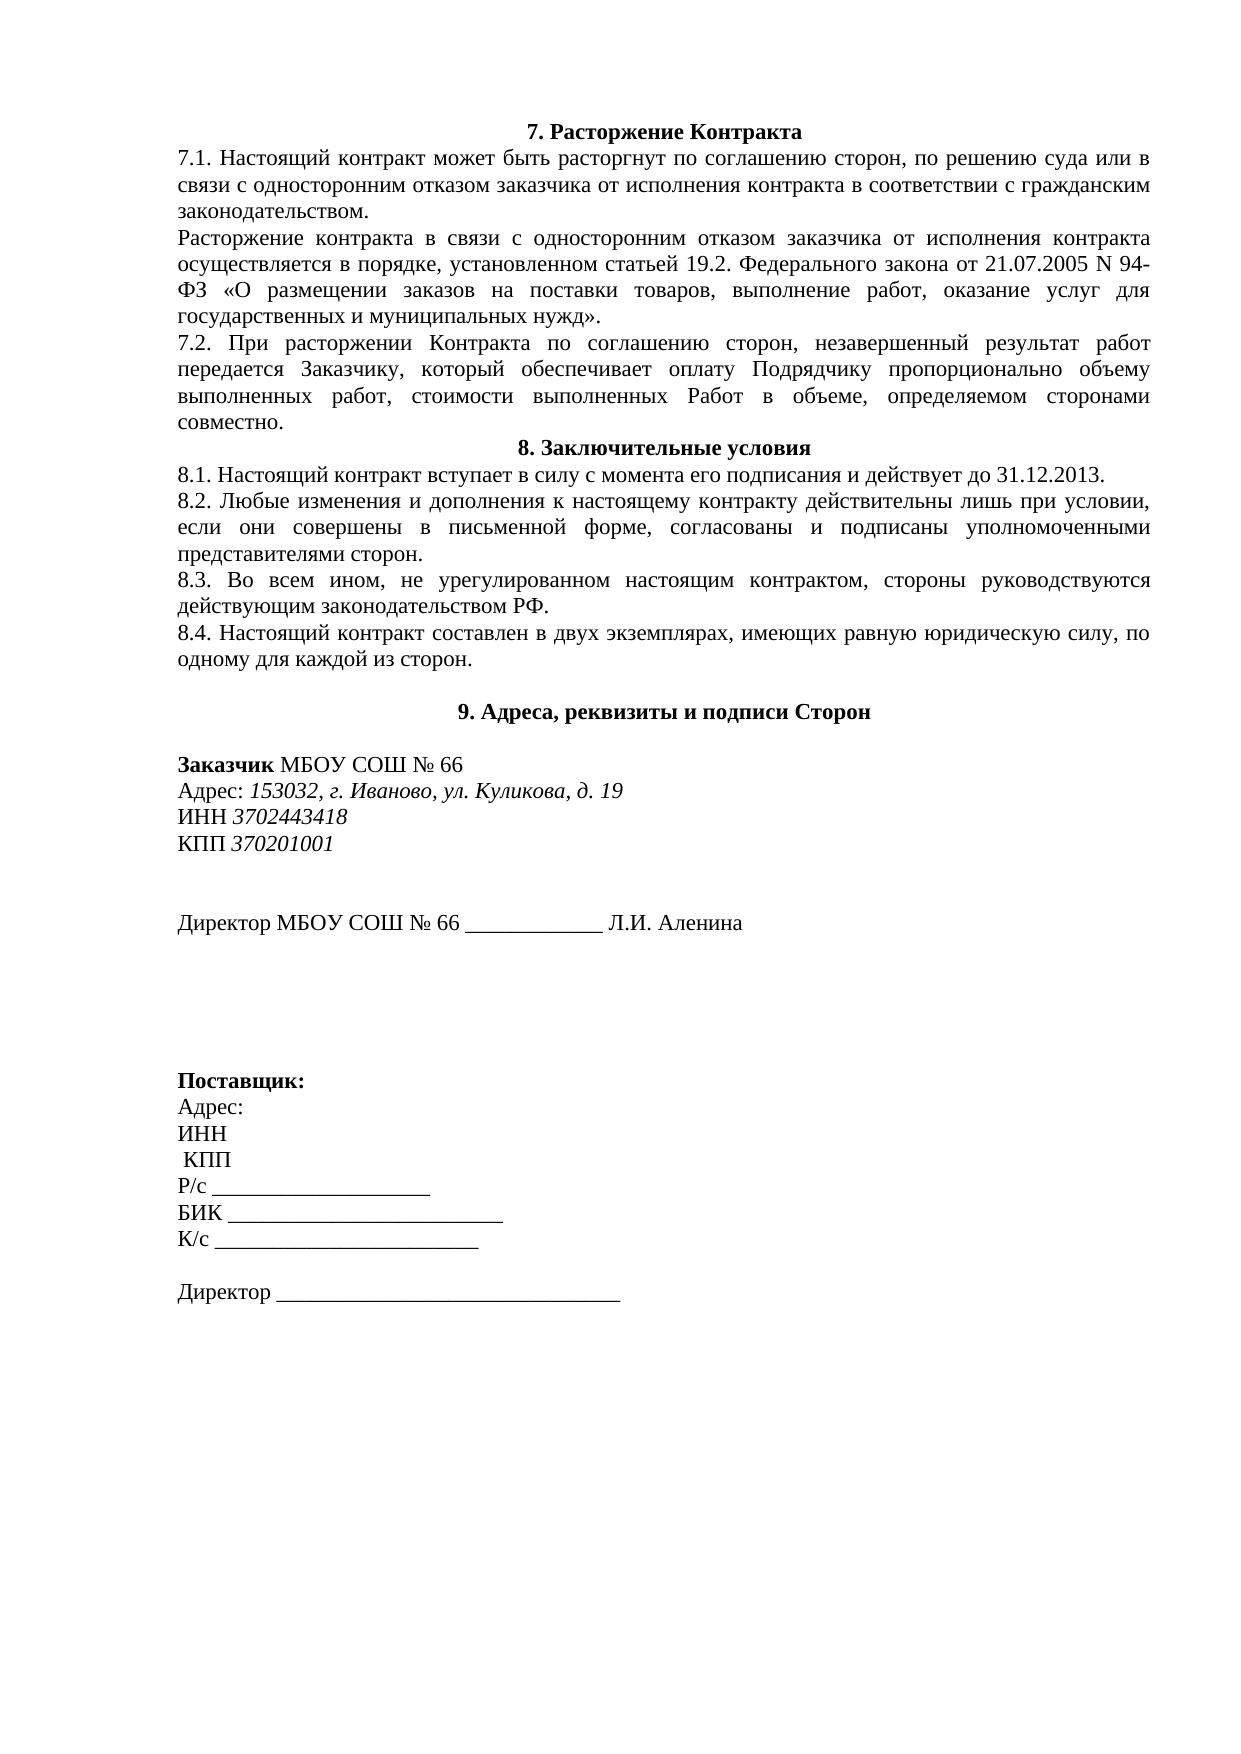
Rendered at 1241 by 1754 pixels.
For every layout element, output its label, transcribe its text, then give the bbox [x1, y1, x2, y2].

text ИНН 3702443418 [177, 803, 1152, 830]
text Директор ______________________________ [177, 1278, 1152, 1304]
text 8.3. Во всем ином, не урегулированном настоящим контрактом, стороны руководствуются действующим законодательством РФ. [177, 566, 1152, 619]
text Расторжение контракта в связи с односторонним отказом заказчика от исполнения контракта осуществляется в порядке, установленном статьей 19.2. Федерального закона от 21.07.2005 N 94-ФЗ «О размещении заказов на поставки товаров, выполнение работ, оказание услуг для государственных и муниципальных нужд». [177, 223, 1152, 329]
text 8.4. Настоящий контракт составлен в двух экземплярах, имеющих равную юридическую силу, по одному для каждой из сторон. [177, 619, 1152, 672]
text ИНН [177, 1119, 1152, 1146]
text 7.1. Настоящий контракт может быть расторгнут по соглашению сторон, по решению суда или в связи с односторонним отказом заказчика от исполнения контракта в соответствии с гражданским законодательством. [177, 144, 1152, 223]
text Заказчик МБОУ СОШ № 66 [177, 751, 1152, 777]
text Директор МБОУ СОШ № 66 ____________ Л.И. Аленина [177, 909, 1152, 935]
text БИК ________________________ [177, 1199, 1152, 1225]
text КПП 370201001 [177, 830, 1152, 856]
text Р/с ___________________ [177, 1172, 1152, 1199]
text 9. Адреса, реквизиты и подписи Сторон [177, 698, 1152, 724]
text Поставщик: [177, 1067, 1152, 1093]
text Адрес: [177, 1093, 1152, 1119]
text 7.2. При расторжении Контракта по соглашению сторон, незавершенный результат работ передается Заказчику, который обеспечивает оплату Подрядчику пропорционально объему выполненных работ, стоимости выполненных Работ в объеме, определяемом сторонами совместно. [177, 329, 1152, 434]
text 7. Расторжение Контракта [177, 118, 1152, 144]
text 8. Заключительные условия [177, 434, 1152, 461]
text 8.1. Настоящий контракт вступает в силу с момента его подписания и действует до 31.12.2013. [177, 461, 1152, 487]
text 8.2. Любые изменения и дополнения к настоящему контракту действительны лишь при условии, если они совершены в письменной форме, согласованы и подписаны уполномоченными представителями сторон. [177, 487, 1152, 566]
text К/с _______________________ [177, 1225, 1152, 1251]
text КПП [177, 1146, 1152, 1172]
text Адрес: 153032, г. Иваново, ул. Куликова, д. 19 [177, 777, 1152, 803]
